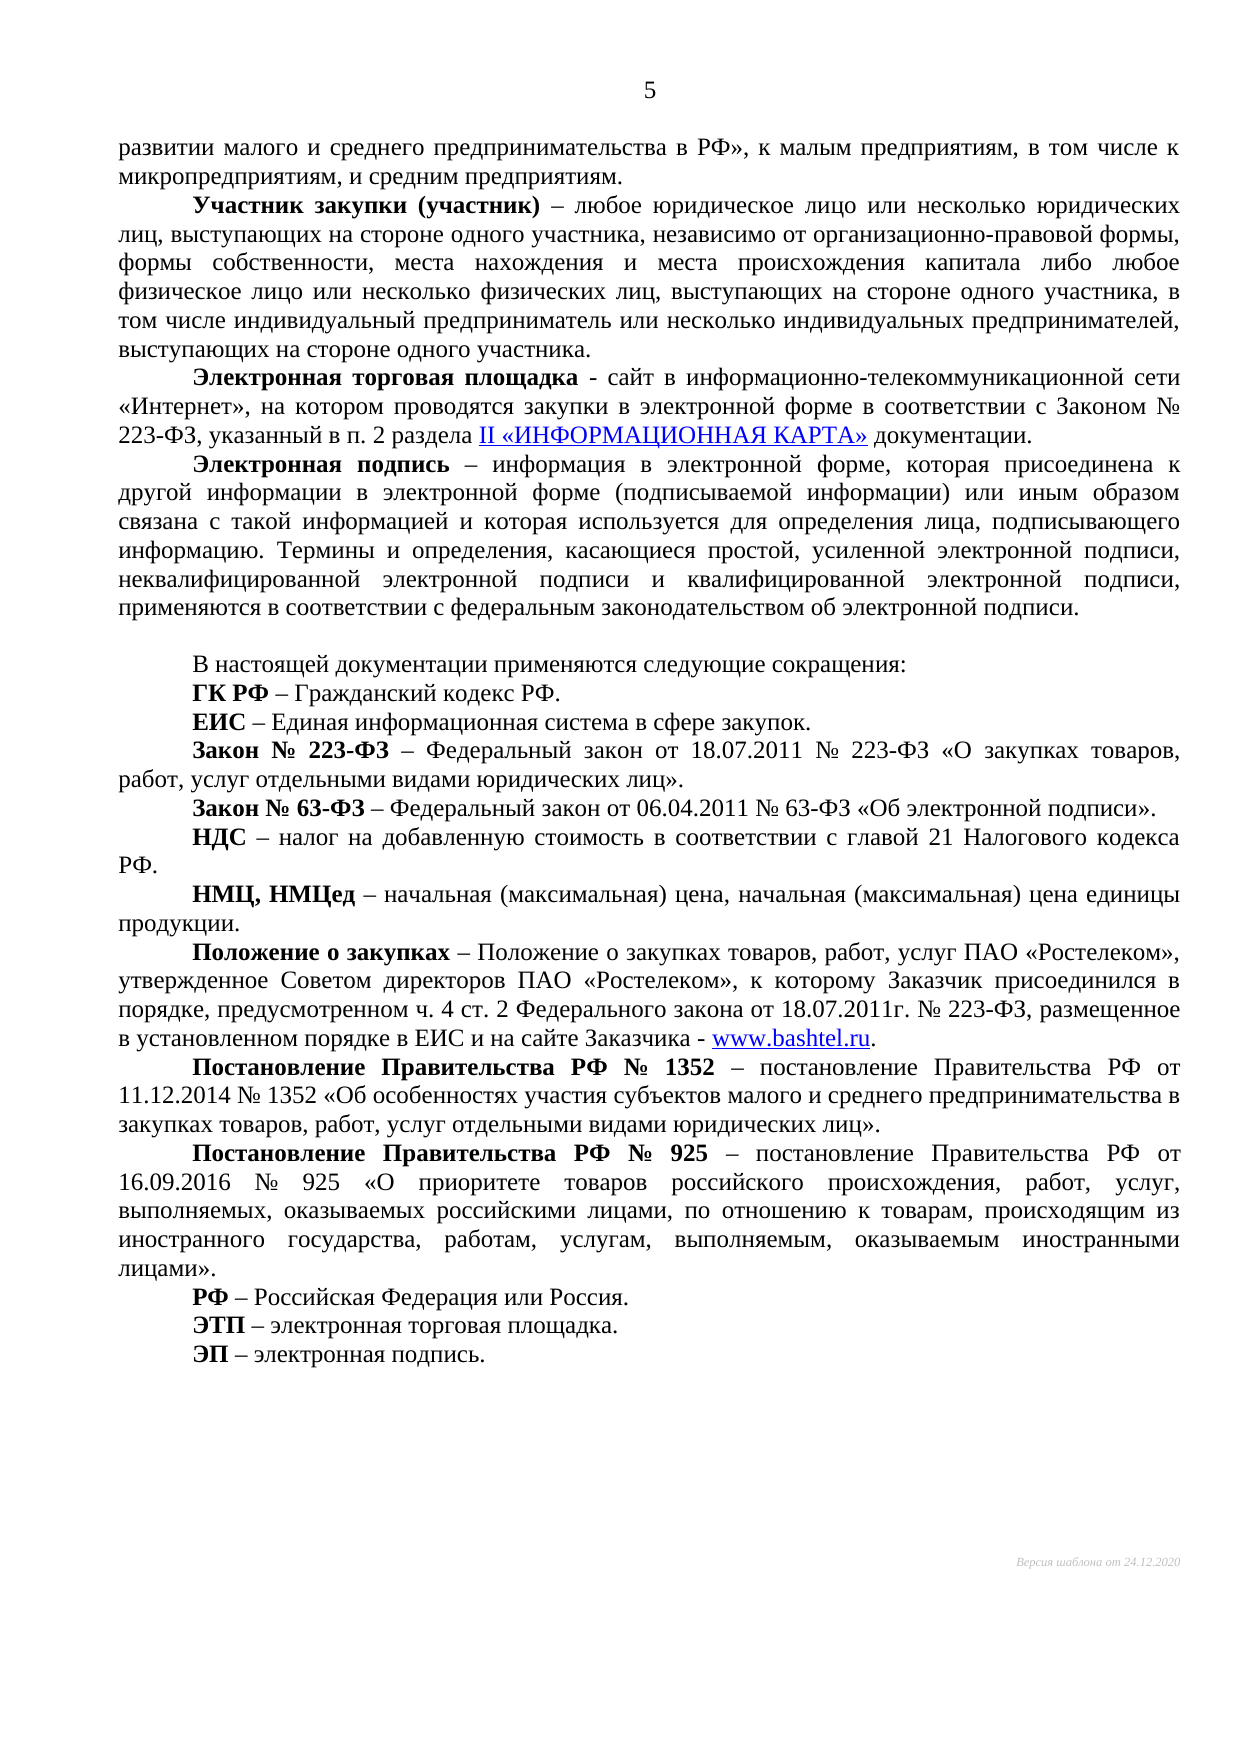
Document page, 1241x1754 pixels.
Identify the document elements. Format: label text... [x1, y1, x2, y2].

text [118, 132, 1181, 190]
text ЭП – электронная подпись. [118, 1339, 1181, 1368]
text НМЦ, НМЦед – начальная (максимальная) цена, начальная (максимальная) цена единицы продукции. [118, 879, 1181, 937]
text ГК РФ – Гражданский кодекс РФ. [118, 678, 1181, 707]
text Версия шаблона от [118, 1555, 1181, 1569]
text Постановление Правительства РФ № 1352 – постановление Правительства РФ от 11.12.2014 № 1352 «Об особенностях участия субъектов малого и среднего предпринимательства в закупках товаров, работ, услуг отдельными видами юридических лиц». [118, 1052, 1181, 1138]
text Постановление Правительства РФ № 925 – постановление Правительства РФ от 16.09.2016 № 925 «О приоритете товаров российского происхождения, работ, услуг, выполняемых, оказываемых российскими лицами, по отношению к товарам, происходящим из иностранного государства, работам, услугам, выполняемым, оказываемым иностранными лицами». [118, 1138, 1181, 1282]
text Закон № 223-ФЗ – Федеральный закон от 18.07.2011 № 223-ФЗ «О закупках товаров, работ, услуг отдельными видами юридических лиц». [118, 736, 1181, 793]
text Электронная торговая площадка - сайт в информационно-телекоммуникационной сети «Интернет», на котором проводятся закупки в электронной форме в соответствии с Законом № 223-ФЗ, указанный в п. 2 раздела II «ИНФОРМАЦИОННАЯ КАРТА» документации. [118, 362, 1181, 449]
text В настоящей документации применяются следующие сокращения: [118, 649, 1181, 678]
text Электронная подпись – информация в электронной форме, которая присоединена к другой информации в электронной форме (подписываемой информации) или иным образом связана с такой информацией и которая используется для определения лица, подписывающего информацию. Термины и определения, касающиеся простой, усиленной электронной подписи, неквалифицированной электронной подписи и квалифицированной электронной подписи, применяются в соответствии с федеральным законодательством об электронной подписи. [118, 449, 1181, 621]
text ЭТП – электронная торговая площадка. [118, 1311, 1181, 1339]
text НДС – налог на добавленную стоимость в соответствии с главой 21 Налогового кодекса РФ. [118, 822, 1181, 879]
text Закон № 63-ФЗ – Федеральный закон от 06.04.2011 № 63-ФЗ «Об электронной подписи». [118, 793, 1181, 822]
text Положение о закупках – Положение о закупках товаров, работ, услуг ПАО «Ростелеком», утвержденное Советом директоров ПАО «Ростелеком», к которому Заказчик присоединился в порядке, предусмотренном ч. 4 ст. 2 Федерального закона от 18.07.2011г. № 223-ФЗ, размещенное в установленном порядке в ЕИС и на сайте Заказчика - www.bashtel.ru. [118, 937, 1181, 1052]
text РФ – Российская Федерация или Россия. [118, 1282, 1181, 1311]
text Участник закупки (участник) – любое юридическое лицо или несколько юридических лиц, выступающих на стороне одного участника, независимо от организационно-правовой формы, формы собственности, места нахождения и места происхождения капитала либо любое физическое лицо или несколько физических лиц, выступающих на стороне одного участника, в том числе индивидуальный предприниматель или несколько индивидуальных предпринимателей, выступающих на стороне одного участника. [118, 190, 1181, 362]
text ЕИС – Единая информационная система в сфере закупок. [118, 707, 1181, 736]
